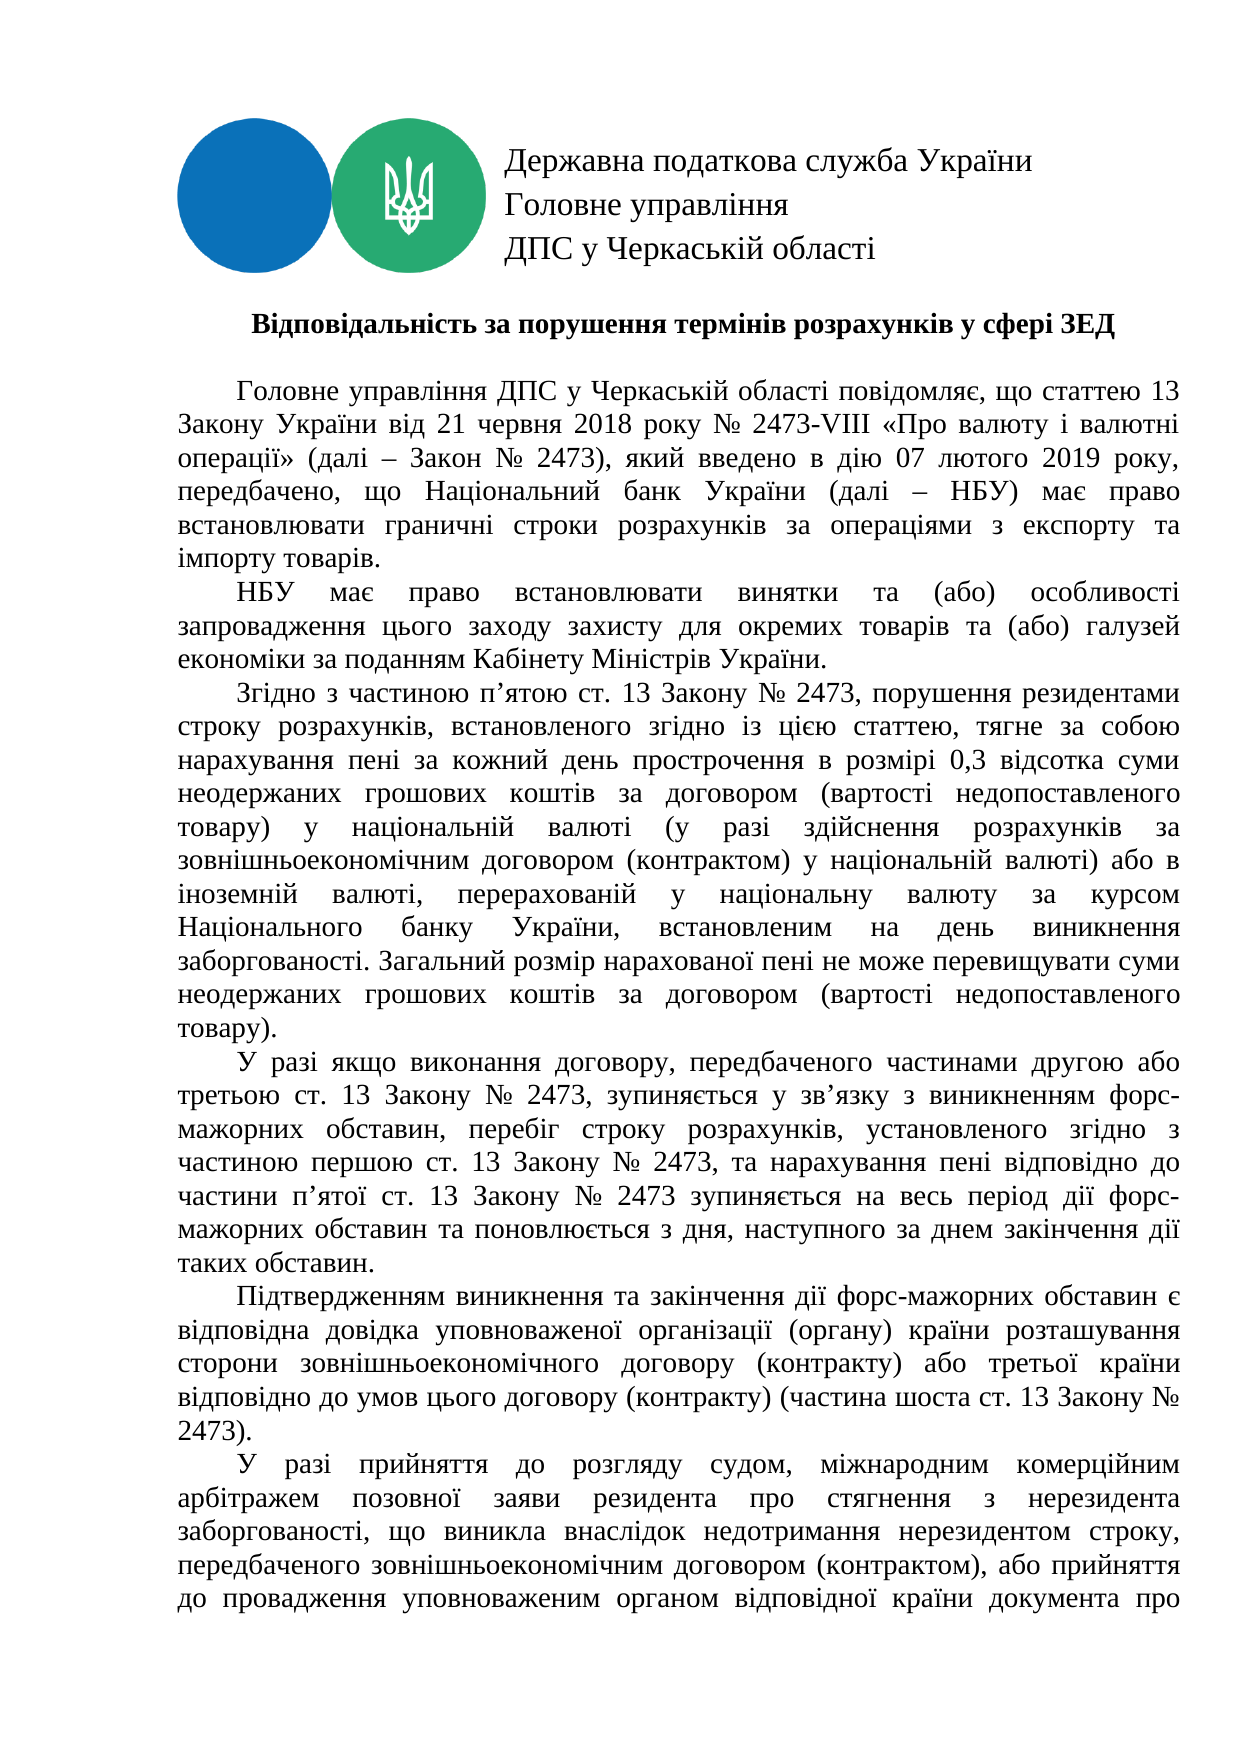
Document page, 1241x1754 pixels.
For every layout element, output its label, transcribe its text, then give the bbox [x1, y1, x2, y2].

text Головне управління ДПС у Черкаській області повідомляє, що статтею 13 Закону України від 21 червня 2018 року № 2473-VIII «Про валюту і валютні операції» (далі – Закон № 2473), який введено в дію 07 лютого 2019 року, передбачено, що Національний банк України (далі – НБУ) має право встановлювати граничні строки розрахунків за операціями з експорту та імпорту товарів. [177, 373, 1181, 574]
picture [177, 118, 486, 273]
text Згідно з частиною п’ятою ст. 13 Закону № 2473, порушення резидентами строку розрахунків, встановленого згідно із цією статтею, тягне за собою нарахування пені за кожний день прострочення в розмірі 0,3 відсотка суми неодержаних грошових коштів за договором (вартості недопоставленого товару) у національній валюті (у разі здійснення розрахунків за зовнішньоекономічним договором (контрактом) у національній валюті) або в іноземній валюті, перерахованій у національну валюту за курсом Національного банку України, встановленим на день виникнення заборгованості. Загальний розмір нарахованої пені не може перевищувати суми неодержаних грошових коштів за договором (вартості недопоставленого товару). [177, 675, 1181, 1044]
text Відповідальність за порушення термінів розрахунків у сфері ЗЕД [177, 306, 1181, 339]
text НБУ має право встановлювати винятки та (або) особливості запровадження цього заходу захисту для окремих товарів та (або) галузей економіки за поданням Кабінету Міністрів України. [177, 574, 1181, 675]
text У разі якщо виконання договору, передбаченого частинами другою або третьою ст. 13 Закону № 2473, зупиняється у зв’язку з виникненням форс-мажорних обставин, перебіг строку розрахунків, установленого згідно з частиною першою ст. 13 Закону № 2473, та нарахування пені відповідно до частини п’ятої ст. 13 Закону № 2473 зупиняється на весь період дії форс-мажорних обставин та поновлюється з дня, наступного за днем закінчення дії таких обставин. [177, 1044, 1181, 1278]
text Підтвердженням виникнення та закінчення дії форс-мажорних обставин є відповідна довідка уповноваженої організації (органу) країни розташування сторони зовнішньоекономічного договору (контракту) або третьої країни відповідно до умов цього договору (контракту) (частина шоста ст. 13 Закону № 2473). [177, 1278, 1181, 1446]
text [177, 1446, 1181, 1614]
